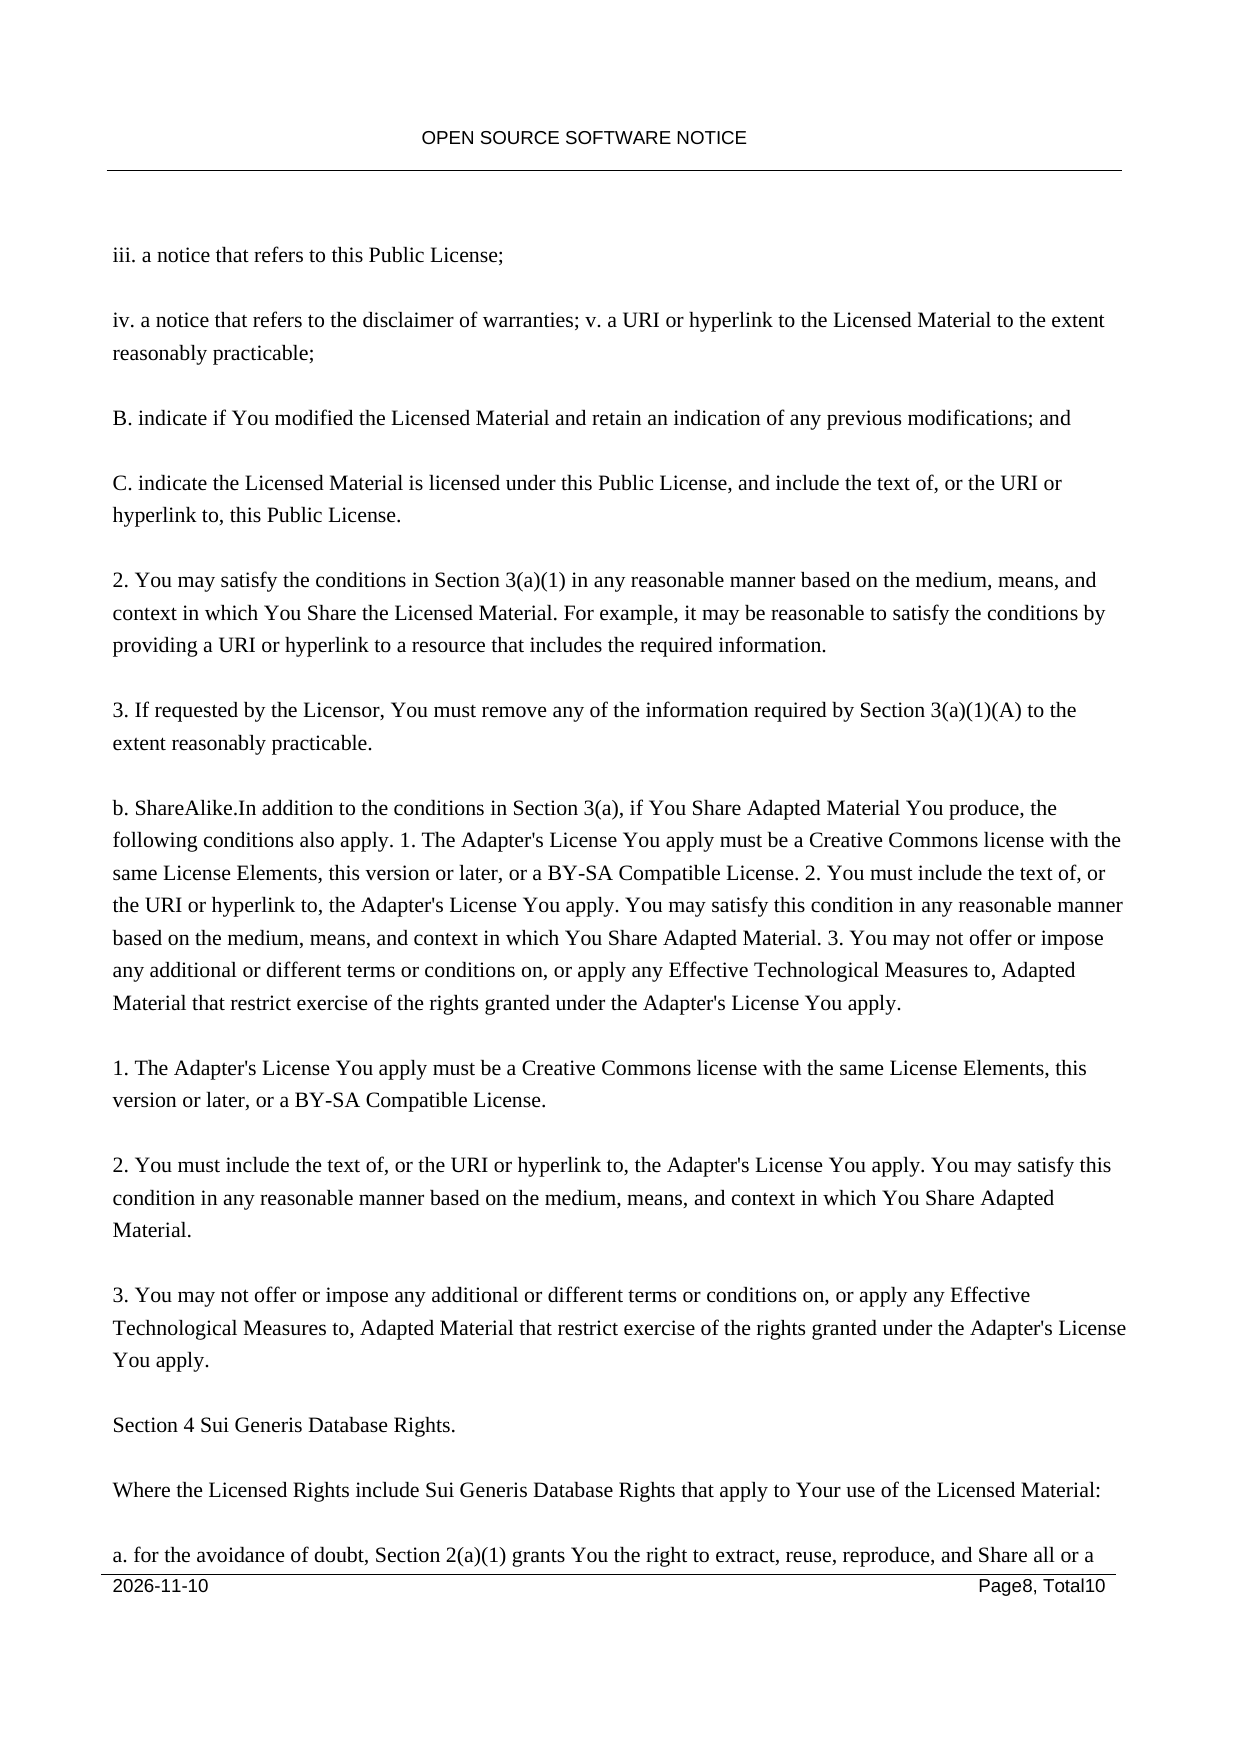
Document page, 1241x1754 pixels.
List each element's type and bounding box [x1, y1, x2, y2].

text [112, 206, 1128, 1571]
